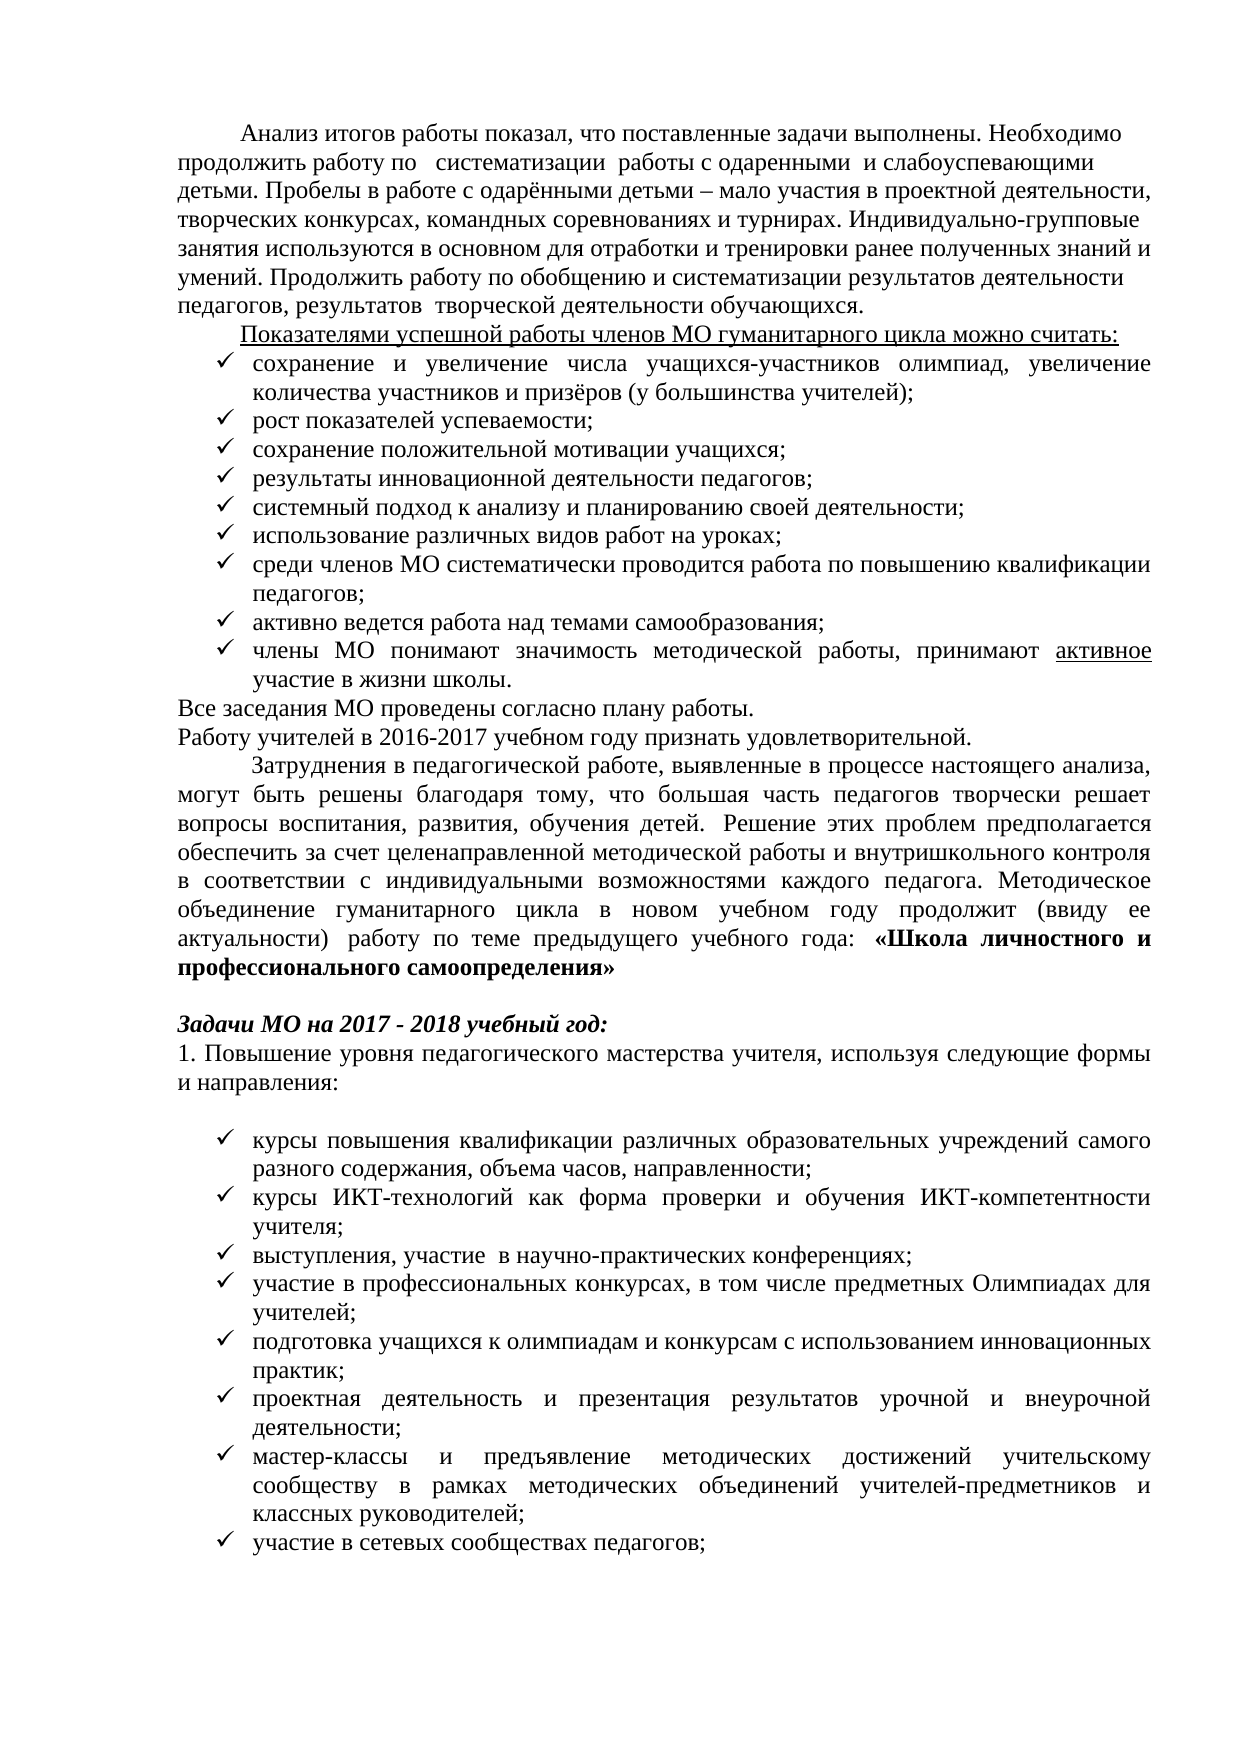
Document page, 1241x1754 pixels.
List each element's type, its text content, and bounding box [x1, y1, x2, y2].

list рост показателей успеваемости; [215, 406, 1152, 434]
text Все заседания МО проведены согласно плану работы. [177, 693, 1152, 722]
list участие в сетевых сообществах педагогов; [215, 1527, 1152, 1556]
list подготовка учащихся к олимпиадам и конкурсам с использованием инновационных практик; [215, 1326, 1152, 1383]
list системный подход к анализу и планированию своей деятельности; [215, 492, 1152, 521]
list курсы повышения квалификации различных образовательных учреждений самого разного содержания, объема часов, направленности; [215, 1125, 1152, 1182]
list среди членов МО систематически проводится работа по повышению квалификации педагогов; [215, 549, 1152, 607]
list мастер-классы и предъявление методических достижений учительскому сообществу в рамках методических объединений учителей-предметников и классных руководителей; [215, 1441, 1152, 1527]
list сохранение и увеличение числа учащихся-участников олимпиад, увеличение количества участников и призёров (у большинства учителей); [215, 348, 1152, 406]
text Задачи МО на 2017 - 2018 учебный год: [177, 1009, 1152, 1038]
list активно ведется работа над темами самообразования; [215, 607, 1152, 636]
text Анализ итогов работы показал, что поставленные задачи выполнены. Необходимо продолжить работу по систематизации работы с одаренными и слабоуспевающими детьми. Пробелы в работе с одарёнными детьми – мало участия в проектной деятельности, творческих конкурсах, командных соревнованиях и турнирах. Индивидуально-групповые занятия используются в основном для отработки и тренировки ранее полученных знаний и умений. Продолжить работу по обобщению и систематизации результатов деятельности педагогов, результатов творческой деятельности обучающихся. [177, 118, 1152, 319]
list использование различных видов работ на уроках; [215, 521, 1152, 549]
text Работу учителей в 2016-2017 учебном году признать удовлетворительной. [177, 722, 1152, 751]
list сохранение положительной мотивации учащихся; [215, 434, 1152, 463]
list выступления, участие в научно-практических конференциях; [215, 1240, 1152, 1268]
list участие в профессиональных конкурсах, в том числе предметных Олимпиадах для учителей; [215, 1268, 1152, 1326]
list проектная деятельность и презентация результатов урочной и внеурочной деятельности; [215, 1383, 1152, 1441]
text 1. Повышение уровня педагогического мастерства учителя, используя следующие формы и направления: [177, 1038, 1152, 1096]
list курсы ИКТ-технологий как форма проверки и обучения ИКТ-компетентности учителя; [215, 1182, 1152, 1240]
list члены МО понимают значимость методической работы, принимают активное участие в жизни школы. [215, 636, 1152, 693]
text Показателями успешной работы членов МО гуманитарного цикла можно считать: [177, 319, 1152, 348]
text Затруднения в педагогической работе, выявленные в процессе настоящего анализа, могут быть решены благодаря тому, что большая часть педагогов творчески решает вопросы воспитания, развития, обучения детей. Решение этих проблем предполагается обеспечить за счет целенаправленной методической работы и внутришкольного контроля в соответствии с индивидуальными возможностями каждого педагога. Методическое объединение гуманитарного цикла в новом учебном году продолжит (ввиду ее актуальности) работу по теме предыдущего учебного года: «Школа личностного и профессионального самоопределения» [177, 751, 1152, 981]
list результаты инновационной деятельности педагогов; [215, 463, 1152, 492]
